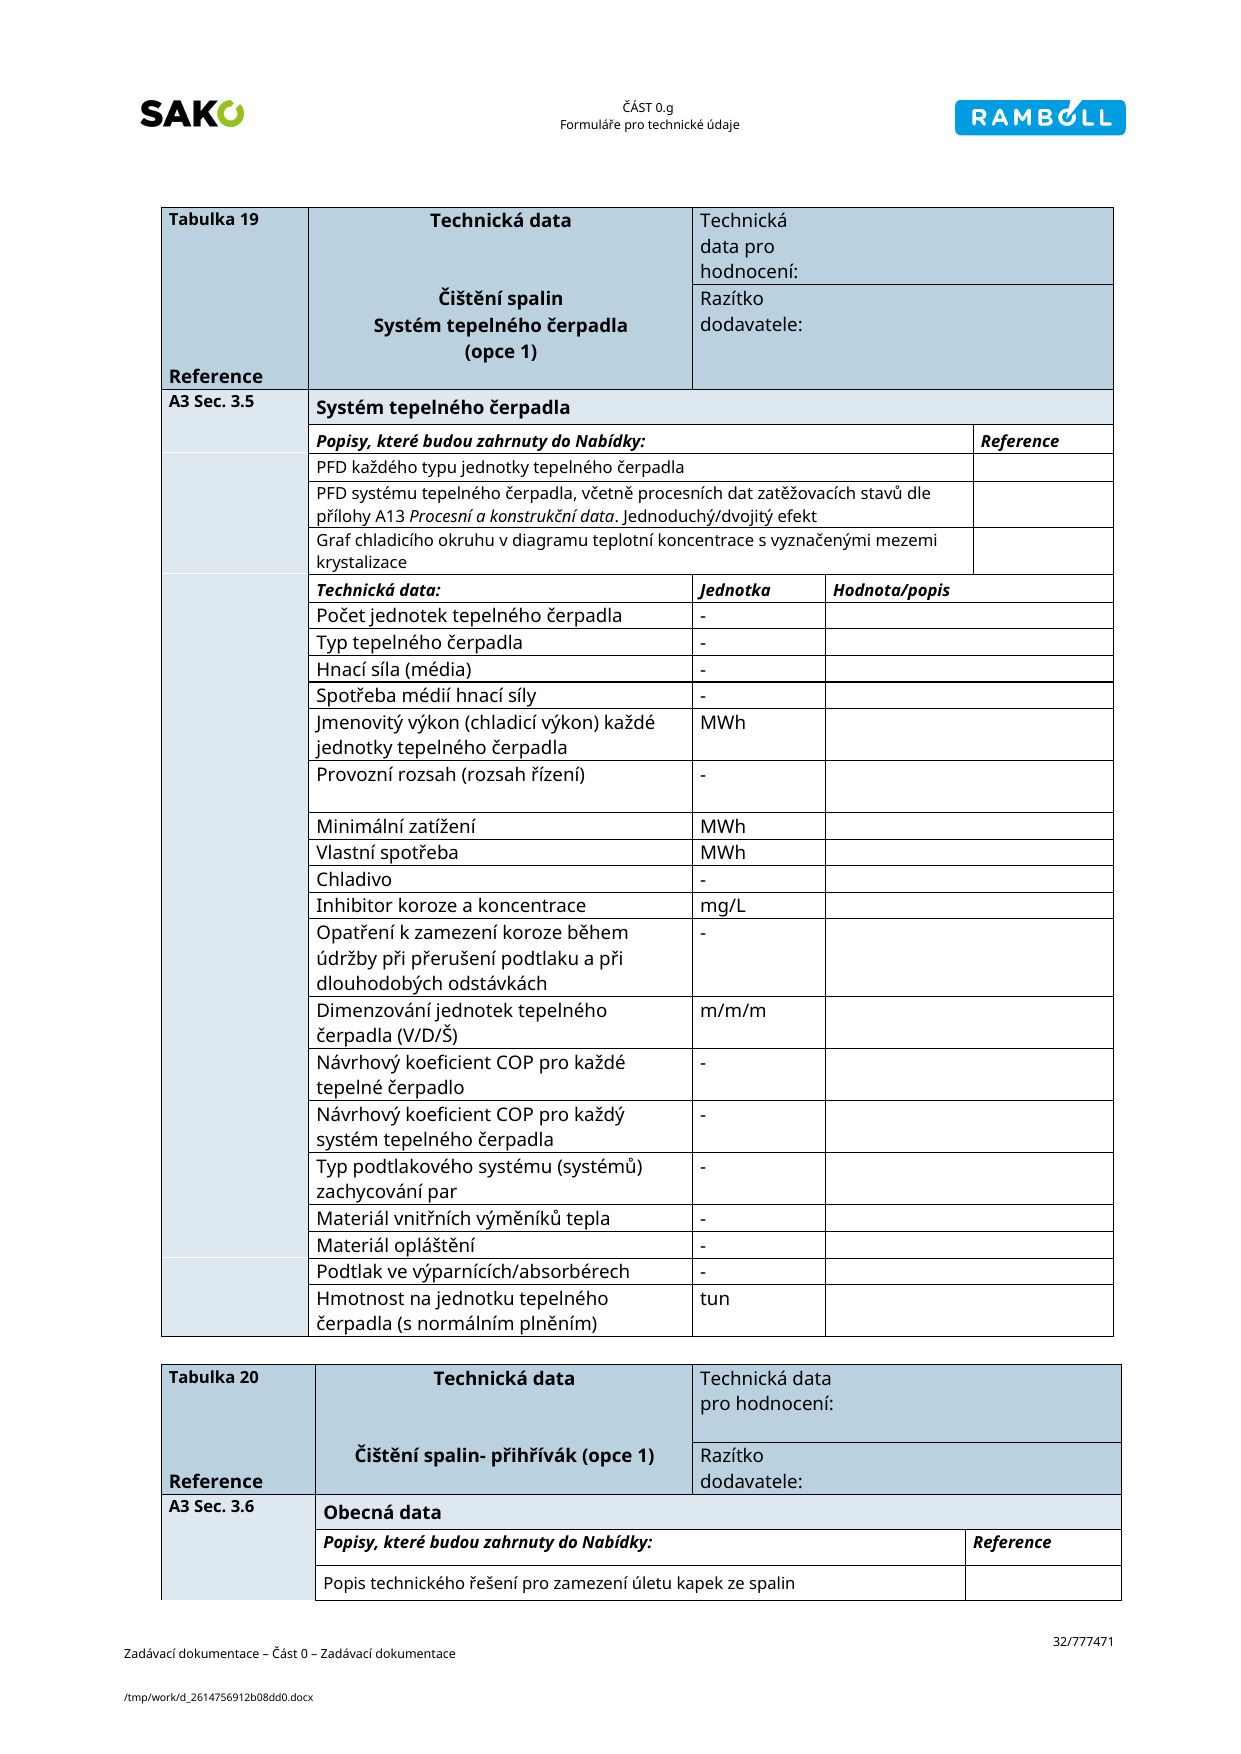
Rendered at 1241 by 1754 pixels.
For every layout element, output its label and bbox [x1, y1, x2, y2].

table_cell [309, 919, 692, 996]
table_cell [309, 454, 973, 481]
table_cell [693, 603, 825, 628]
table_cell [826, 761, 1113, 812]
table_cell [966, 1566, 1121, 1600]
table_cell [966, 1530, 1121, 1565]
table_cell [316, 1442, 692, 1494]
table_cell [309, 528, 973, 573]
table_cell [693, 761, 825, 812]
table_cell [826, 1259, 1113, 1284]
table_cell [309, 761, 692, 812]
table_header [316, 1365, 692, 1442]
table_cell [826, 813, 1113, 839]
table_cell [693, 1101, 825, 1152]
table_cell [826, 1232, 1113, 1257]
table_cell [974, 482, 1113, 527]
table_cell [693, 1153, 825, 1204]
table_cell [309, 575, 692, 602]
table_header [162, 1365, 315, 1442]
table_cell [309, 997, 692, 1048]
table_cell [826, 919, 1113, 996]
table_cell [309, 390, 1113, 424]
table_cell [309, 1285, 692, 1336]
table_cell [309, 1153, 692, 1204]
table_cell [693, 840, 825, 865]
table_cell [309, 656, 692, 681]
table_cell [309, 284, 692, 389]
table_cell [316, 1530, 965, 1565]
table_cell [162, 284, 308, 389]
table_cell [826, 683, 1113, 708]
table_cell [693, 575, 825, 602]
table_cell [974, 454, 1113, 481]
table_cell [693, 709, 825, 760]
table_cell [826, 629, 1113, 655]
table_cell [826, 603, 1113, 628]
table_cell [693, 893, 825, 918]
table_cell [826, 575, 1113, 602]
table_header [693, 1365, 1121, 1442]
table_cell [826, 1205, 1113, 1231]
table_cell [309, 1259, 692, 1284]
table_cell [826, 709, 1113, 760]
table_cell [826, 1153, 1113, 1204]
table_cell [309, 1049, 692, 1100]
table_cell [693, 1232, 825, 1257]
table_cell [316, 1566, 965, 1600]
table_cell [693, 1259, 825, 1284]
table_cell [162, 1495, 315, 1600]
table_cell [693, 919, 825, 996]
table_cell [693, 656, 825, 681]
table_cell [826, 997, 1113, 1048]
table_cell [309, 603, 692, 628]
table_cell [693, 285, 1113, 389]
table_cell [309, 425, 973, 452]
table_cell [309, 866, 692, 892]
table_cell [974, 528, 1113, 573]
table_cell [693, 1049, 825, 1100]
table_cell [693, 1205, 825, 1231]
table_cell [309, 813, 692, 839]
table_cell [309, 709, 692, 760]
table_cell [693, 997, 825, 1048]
picture [140, 100, 244, 127]
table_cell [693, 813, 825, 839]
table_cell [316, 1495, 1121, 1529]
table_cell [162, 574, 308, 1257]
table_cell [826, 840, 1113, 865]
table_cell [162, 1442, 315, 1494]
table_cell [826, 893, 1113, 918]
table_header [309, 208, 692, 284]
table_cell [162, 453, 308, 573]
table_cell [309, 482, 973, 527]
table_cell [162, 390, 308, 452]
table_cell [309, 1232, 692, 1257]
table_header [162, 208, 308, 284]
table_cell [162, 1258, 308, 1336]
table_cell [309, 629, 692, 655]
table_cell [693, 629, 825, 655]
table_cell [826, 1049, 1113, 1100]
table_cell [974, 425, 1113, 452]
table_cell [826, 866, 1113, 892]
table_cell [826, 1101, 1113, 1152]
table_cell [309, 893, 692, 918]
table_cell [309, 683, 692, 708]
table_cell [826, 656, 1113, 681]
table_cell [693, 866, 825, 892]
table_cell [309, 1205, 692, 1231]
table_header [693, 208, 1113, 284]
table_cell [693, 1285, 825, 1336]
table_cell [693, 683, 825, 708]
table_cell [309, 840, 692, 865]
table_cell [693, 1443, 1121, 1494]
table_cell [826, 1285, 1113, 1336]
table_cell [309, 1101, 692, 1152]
